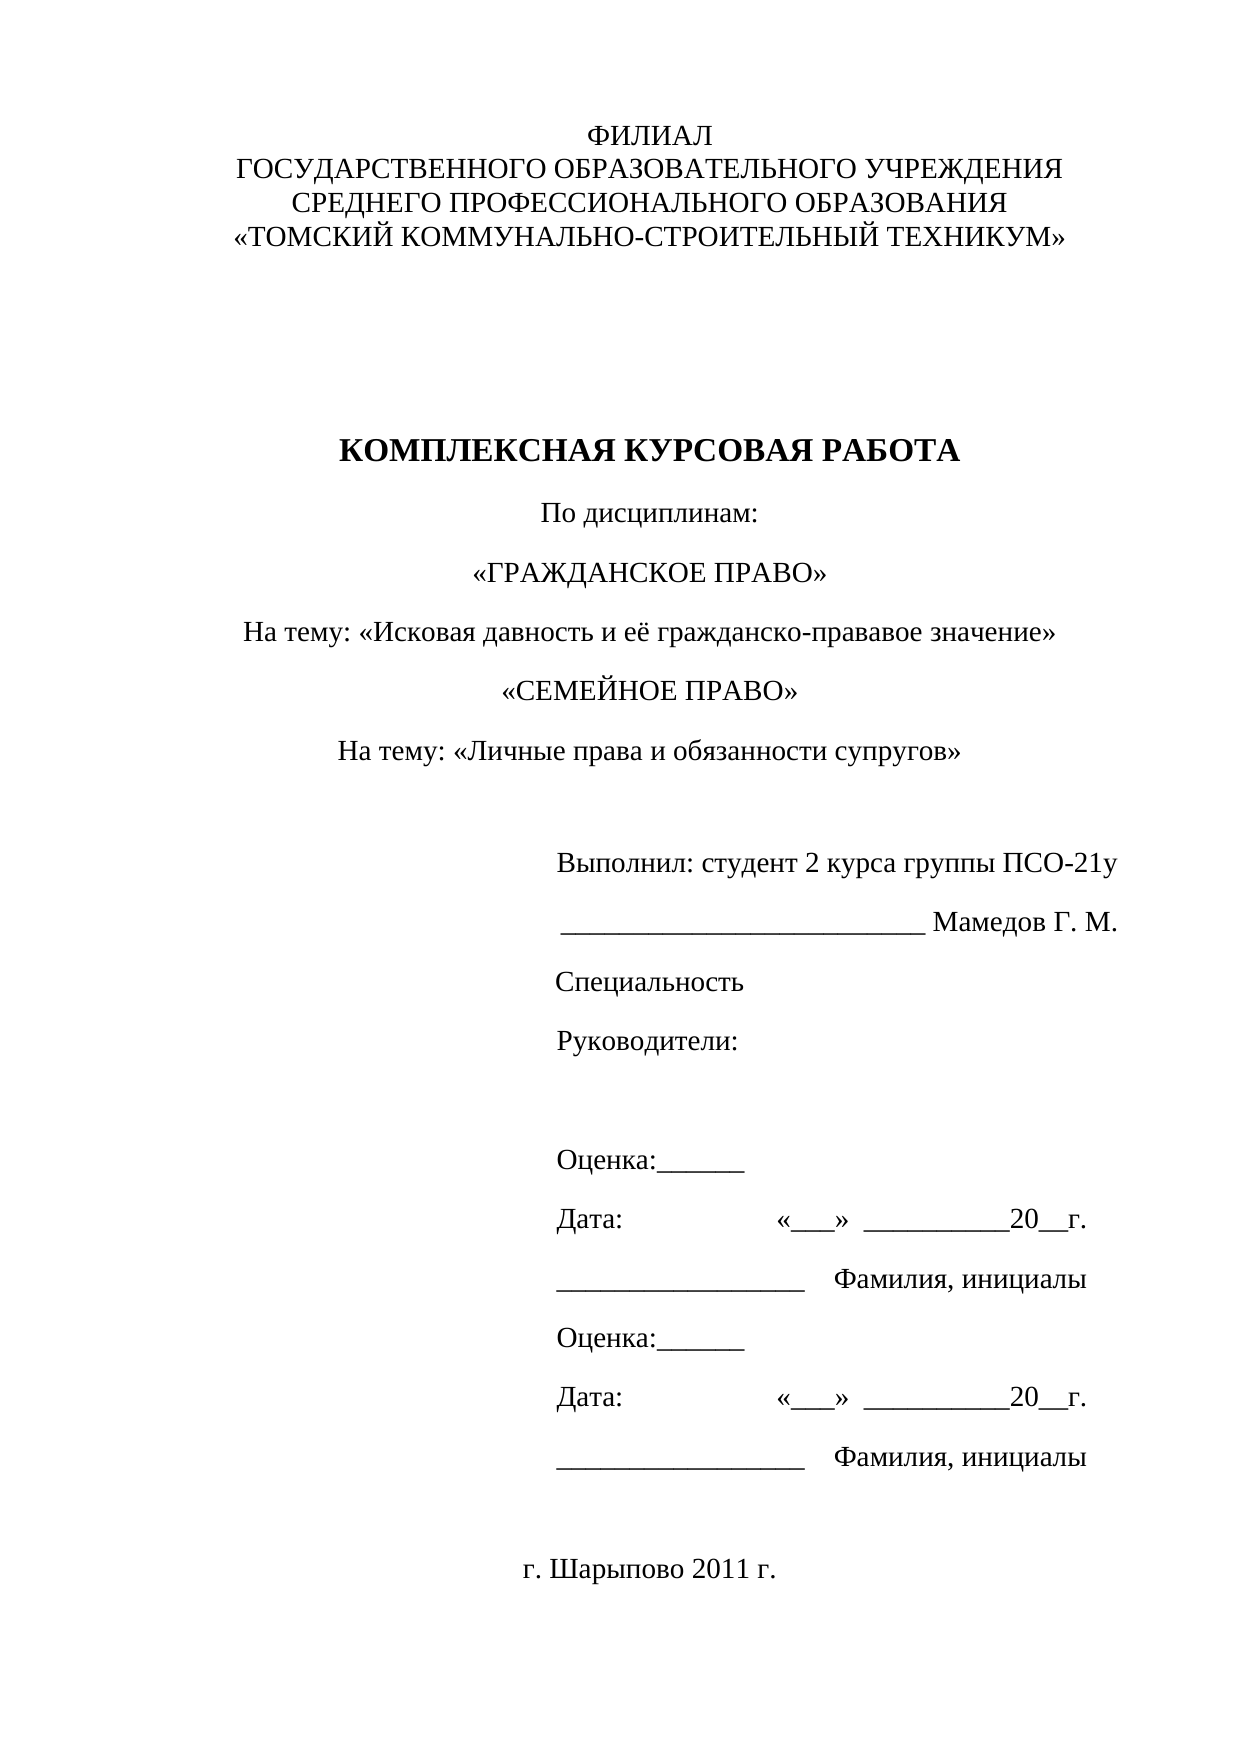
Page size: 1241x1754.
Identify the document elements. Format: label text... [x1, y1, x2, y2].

text _________________ Фамилия, инициалы [177, 1439, 1122, 1472]
text ФИЛИАЛ [177, 118, 1122, 152]
text По дисциплинам: [177, 495, 1122, 529]
text На тему: «Исковая давность и её гражданско-прававое значение» [177, 614, 1122, 648]
text Руководители: [177, 1023, 1122, 1057]
text Оценка:______ [177, 1320, 1122, 1354]
text «ТОМСКИЙ КОММУНАЛЬНО-СТРОИТЕЛЬНЫЙ ТЕХНИКУМ» [177, 219, 1122, 252]
text _________________________ Мамедов Г. М. [177, 904, 1122, 938]
text Специальность [177, 964, 1122, 997]
text Дата: «___» __________20__г. [177, 1201, 1122, 1235]
text _________________ Фамилия, инициалы [177, 1261, 1122, 1294]
text ГОСУДАРСТВЕННОГО ОБРАЗОВАТЕЛЬНОГО УЧРЕЖДЕНИЯ СРЕДНЕГО ПРОФЕССИОНАЛЬНОГО ОБРАЗОВАНИЯ [177, 152, 1122, 219]
text На тему: «Личные права и обязанности супругов» [177, 733, 1122, 766]
text г. Шарыпово 2011 г. [177, 1551, 1122, 1585]
text Выполнил: студент 2 курса группы ПСО-21у [177, 845, 1122, 879]
text «СЕМЕЙНОЕ ПРАВО» [177, 673, 1122, 707]
text Оценка:______ [177, 1142, 1122, 1176]
text «ГРАЖДАНСКОЕ ПРАВО» [177, 555, 1122, 588]
text Дата: «___» __________20__г. [177, 1379, 1122, 1413]
text КОМПЛЕКСНАЯ КУРСОВАЯ РАБОТА [177, 430, 1122, 469]
